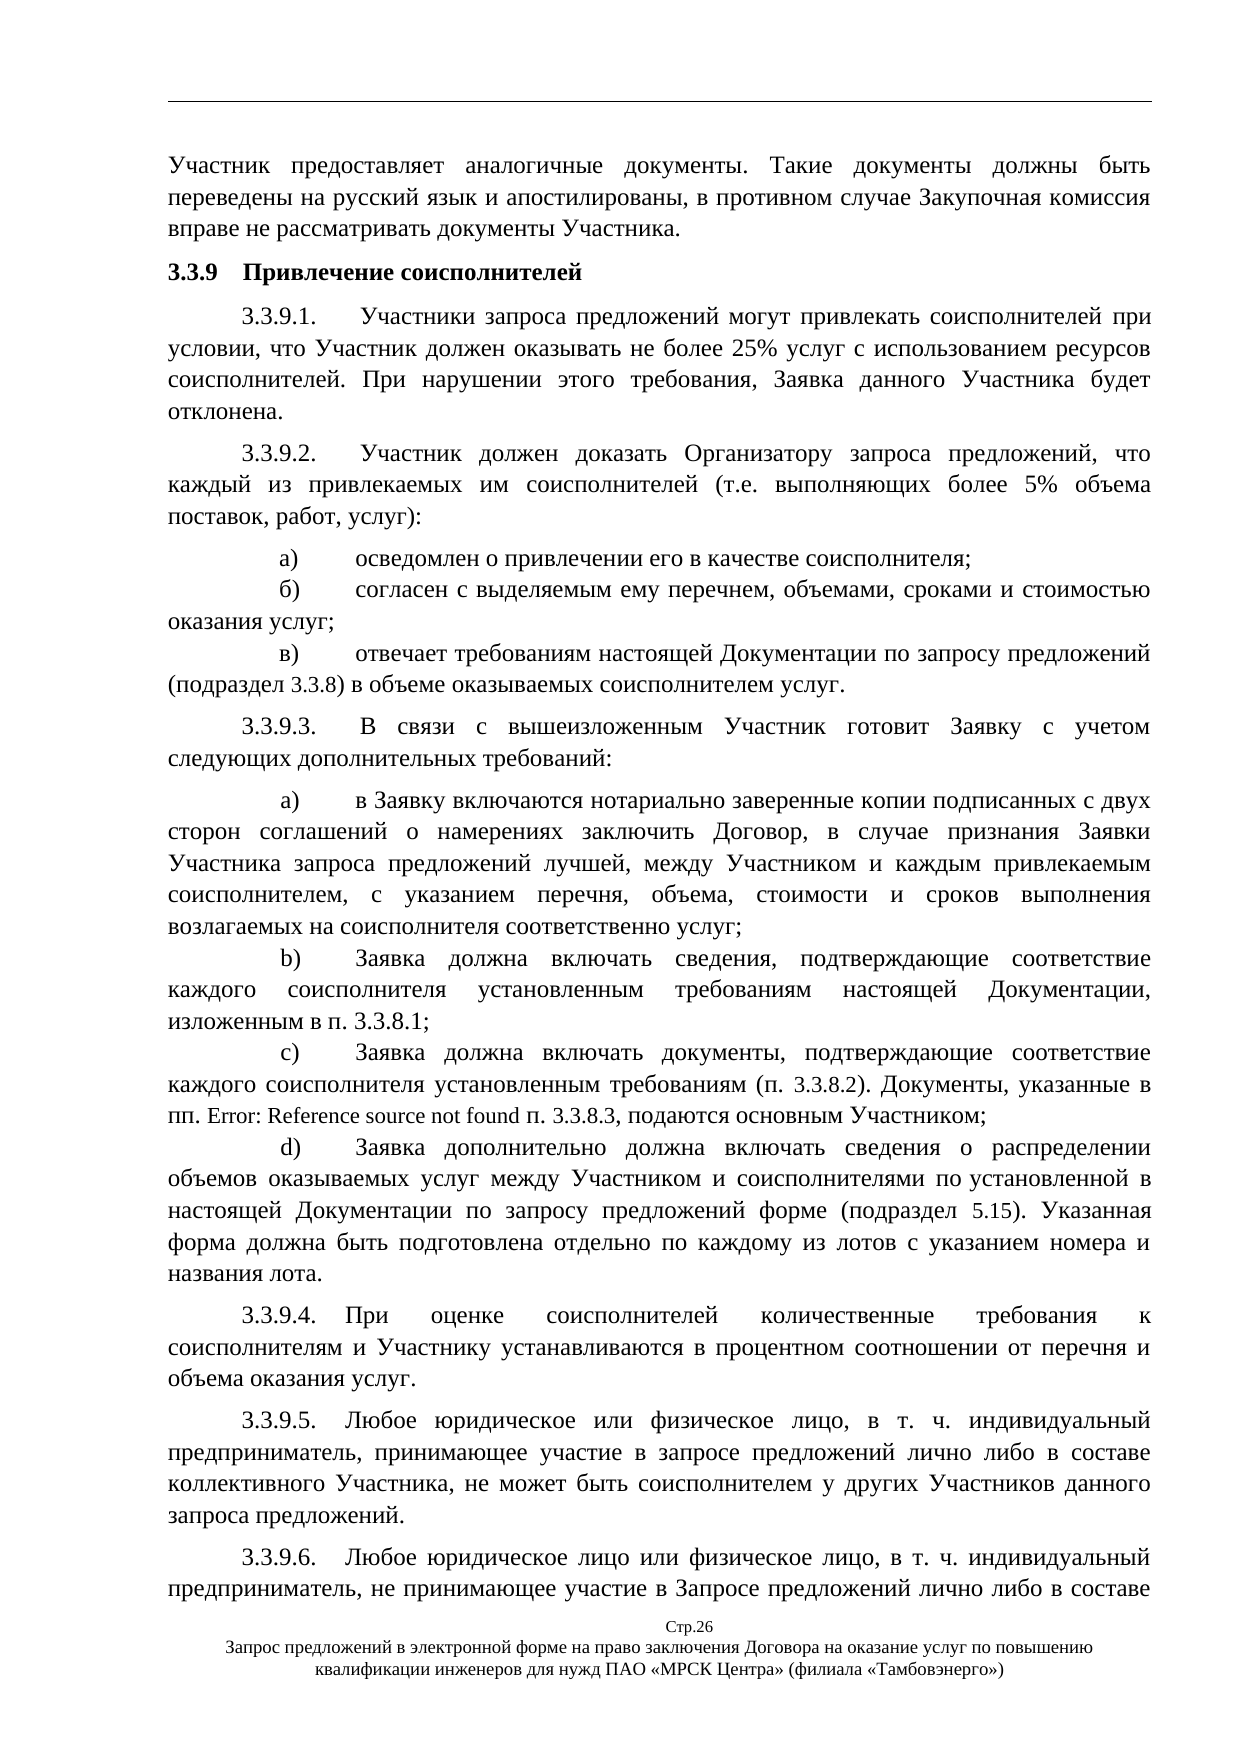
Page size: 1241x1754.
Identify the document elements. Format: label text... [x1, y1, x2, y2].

list в Заявку включаются нотариально заверенные копии подписанных с двух сторон соглашений о намерениях заключить Договор, в случае признания Заявки Участника запроса предложений лучшей, между Участником и каждым привлекаемым соисполнителем, с указанием перечня, объема, стоимости и сроков выполнения возлагаемых на соисполнителя соответственно услуг; [168, 785, 1152, 940]
list осведомлен о привлечении его в качестве соисполнителя; [168, 543, 1152, 572]
list При оценке соисполнителей количественные требования к соисполнителям и Участнику устанавливаются в процентном соотношении от перечня и объема оказания услуг. [168, 1300, 1152, 1392]
list В связи с вышеизложенным Участник готовит Заявку с учетом следующих дополнительных требований: [168, 711, 1152, 772]
list согласен с выделяемым ему перечнем, объемами, сроками и стоимостью оказания услуг; [168, 574, 1152, 635]
list отвечает требованиям настоящей Документации по запросу предложений (подраздел 3.3.8) в объеме оказываемых соисполнителем услуг. [168, 638, 1152, 698]
subtitle Привлечение соисполнителей [168, 257, 1152, 286]
list Заявка должна включать сведения, подтверждающие соответствие каждого соисполнителя установленным требованиям настоящей Документации, изложенным в п. 3.3.8.1; [168, 943, 1152, 1034]
list Участники запроса предложений могут привлекать соисполнителей при условии, что Участник должен оказывать не более 25% услуг c использованием ресурсов соисполнителей. При нарушении этого требования, Заявка данного Участника будет отклонена. [168, 301, 1152, 425]
list Участник должен доказать Организатору запроса предложений, что каждый из привлекаемых им соисполнителей (т.е. выполняющих более 5% объема поставок, работ, услуг): [168, 438, 1152, 530]
list Заявка дополнительно должна включать сведения о распределении объемов оказываемых услуг между Участником и соисполнителями по установленной в настоящей Документации по запросу предложений форме (подраздел 5.17). Указанная форма должна быть подготовлена отдельно по каждому из лотов с указанием номера и названия лота. [168, 1132, 1152, 1287]
list Любое юридическое или физическое лицо, в т. ч. индивидуальный предприниматель, принимающее участие в запросе предложений лично либо в составе коллективного Участника, не может быть соисполнителем у других Участников данного запроса предложений. [168, 1405, 1152, 1529]
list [168, 1542, 1152, 1602]
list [168, 150, 1152, 242]
